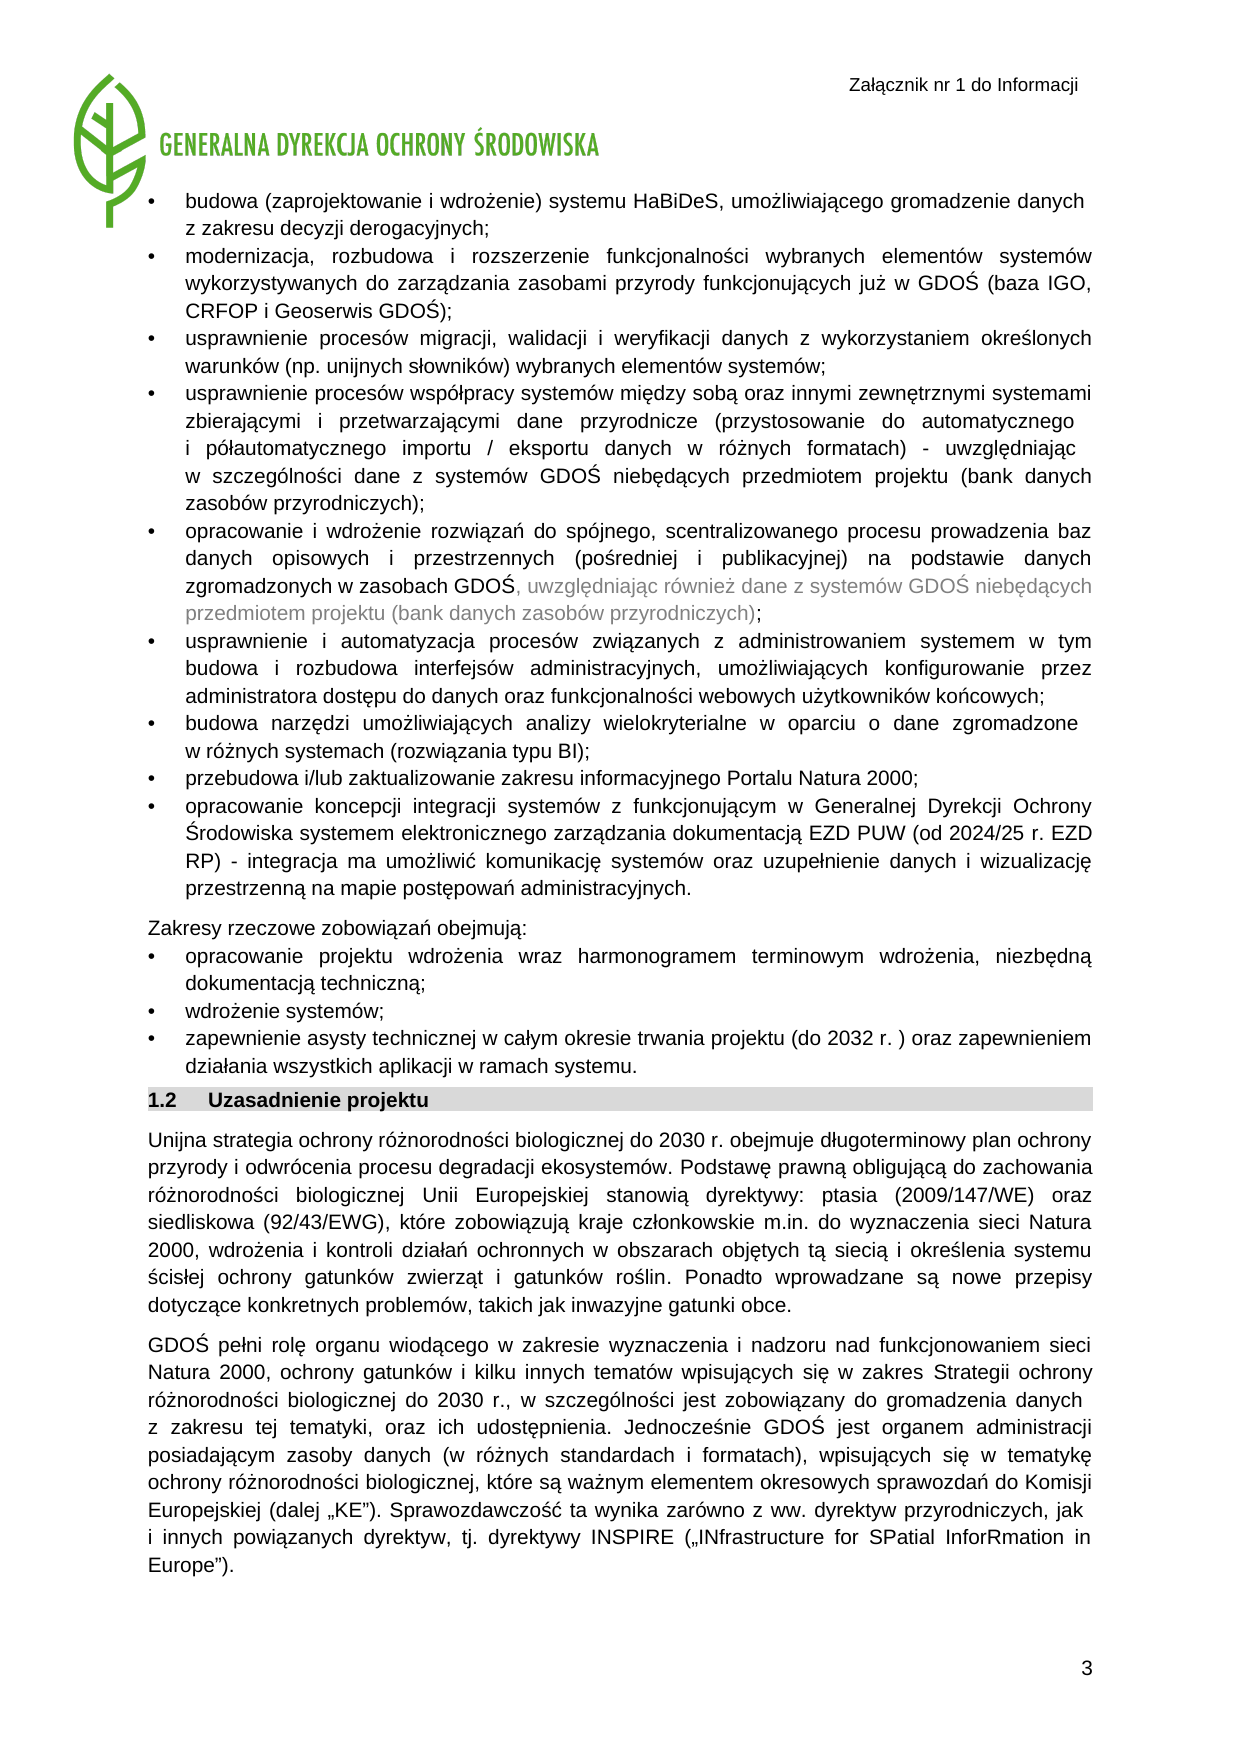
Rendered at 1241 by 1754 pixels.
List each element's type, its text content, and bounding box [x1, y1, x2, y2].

text GDOŚ pełni rolę organu wiodącego w zakresie wyznaczenia i nadzoru nad funkcjonowaniem sieci Natura 2000, ochrony gatunków i kilku innych tematów wpisujących się w zakres Strategii ochrony różnorodności biologicznej do 2030 r., w szczególności jest zobowiązany do gromadzenia danych z zakresu tej tematyki, oraz ich udostępnienia. Jednocześnie GDOŚ jest organem administracji posiadającym zasoby danych (w różnych standardach i formatach), wpisujących się w tematykę ochrony różnorodności biologicznej, które są ważnym elementem okresowych sprawozdań do Komisji Europejskiej (dalej „KE”). Sprawozdawczość ta wynika zarówno z ww. dyrektyw przyrodniczych, jak i innych powiązanych dyrektyw, tj. dyrektywy INSPIRE („INfrastructure for SPatial InforRmation in Europe”). [148, 1332, 1093, 1576]
list opracowanie projektu wdrożenia wraz harmonogramem terminowym wdrożenia, niezbędną dokumentacją techniczną; [148, 944, 1093, 995]
list usprawnienie i automatyzacja procesów związanych z administrowaniem systemem w tym budowa i rozbudowa interfejsów administracyjnych, umożliwiających konfigurowanie przez administratora dostępu do danych oraz funkcjonalności webowych użytkowników końcowych; [148, 629, 1093, 708]
list opracowanie koncepcji integracji systemów z funkcjonującym w Generalnej Dyrekcji Ochrony Środowiska systemem elektronicznego zarządzania dokumentacją EZD PUW (od 2024/25 r. EZD RP) - integracja ma umożliwić komunikację systemów oraz uzupełnienie danych i wizualizację przestrzenną na mapie postępowań administracyjnych. [148, 794, 1093, 900]
list budowa narzędzi umożliwiających analizy wielokryterialne w oparciu o dane zgromadzone w różnych systemach (rozwiązania typu BI); [148, 711, 1093, 763]
subtitle Uzasadnienie projektu [148, 1087, 1093, 1111]
picture [73, 73, 603, 228]
list wdrożenie systemów; [148, 999, 1093, 1023]
text Unijna strategia ochrony różnorodności biologicznej do 2030 r. obejmuje długoterminowy plan ochrony przyrody i odwrócenia procesu degradacji ekosystemów. Podstawę prawną obligującą do zachowania różnorodności biologicznej Unii Europejskiej stanowią dyrektywy: ptasia (2009/147/WE) oraz siedliskowa (92/43/EWG), które zobowiązują kraje członkowskie m.in. do wyznaczenia sieci Natura 2000, wdrożenia i kontroli działań ochronnych w obszarach objętych tą siecią i określenia systemu ścisłej ochrony gatunków zwierząt i gatunków roślin. Ponadto wprowadzane są nowe przepisy dotyczące konkretnych problemów, takich jak inwazyjne gatunki obce. [148, 1127, 1093, 1316]
text Zakresy rzeczowe zobowiązań obejmują: [148, 916, 1093, 940]
list usprawnienie procesów migracji, walidacji i weryfikacji danych z wykorzystaniem określonych warunków (np. unijnych słowników) wybranych elementów systemów; [148, 326, 1093, 378]
list modernizacja, rozbudowa i rozszerzenie funkcjonalności wybranych elementów systemów wykorzystywanych do zarządzania zasobami przyrody funkcjonujących już w GDOŚ (baza IGO, CRFOP i Geoserwis GDOŚ); [148, 244, 1093, 323]
list opracowanie i wdrożenie rozwiązań do spójnego, scentralizowanego procesu prowadzenia baz danych opisowych i przestrzennych (pośredniej i publikacyjnej) na podstawie danych zgromadzonych w zasobach GDOŚ, uwzględniając również dane z systemów GDOŚ niebędących przedmiotem projektu (bank danych zasobów przyrodniczych); [148, 519, 1093, 625]
list budowa (zaprojektowanie i wdrożenie) systemu HaBiDeS, umożliwiającego gromadzenie danych z zakresu decyzji derogacyjnych; [148, 189, 1093, 240]
list usprawnienie procesów współpracy systemów między sobą oraz innymi zewnętrznymi systemami zbierającymi i przetwarzającymi dane przyrodnicze (przystosowanie do automatycznego i półautomatycznego importu / eksportu danych w różnych formatach) - uwzględniając w szczególności dane z systemów GDOŚ niebędących przedmiotem projektu (bank danych zasobów przyrodniczych); [148, 381, 1093, 515]
list przebudowa i/lub zaktualizowanie zakresu informacyjnego Portalu Natura 2000; [148, 766, 1093, 790]
list zapewnienie asysty technicznej w całym okresie trwania projektu (do 2032 r. ) oraz zapewnieniem działania wszystkich aplikacji w ramach systemu. [148, 1026, 1093, 1078]
